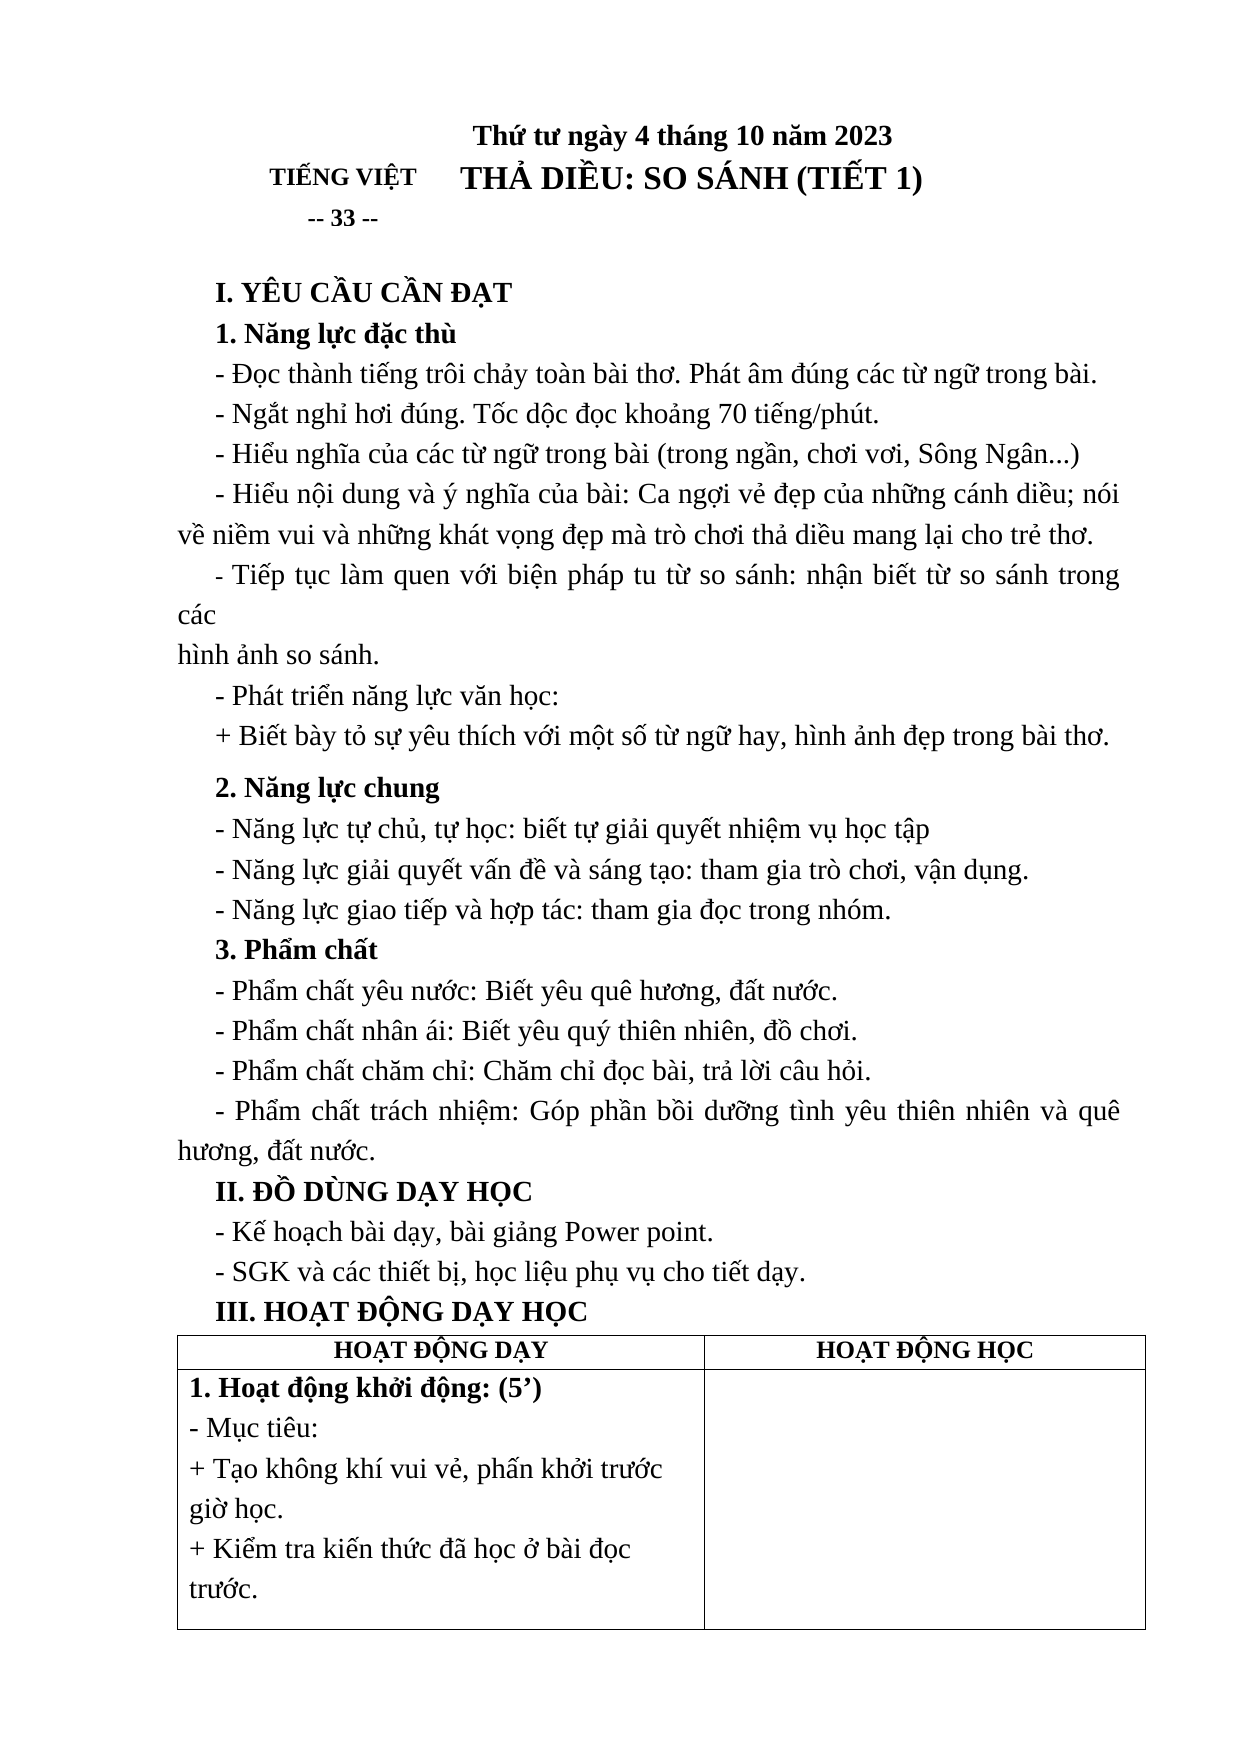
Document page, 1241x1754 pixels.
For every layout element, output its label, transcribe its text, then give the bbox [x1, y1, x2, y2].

text THẢ DIỀU: SO SÁNH (TIẾT 1) [177, 158, 1122, 197]
text - Ngắt nghỉ hơi đúng. Tốc dộc đọc khoảng 70 tiếng/phút. [177, 396, 1122, 430]
text - SGK và các thiết bị, học liệu phụ vụ cho tiết dạy. [177, 1254, 1122, 1288]
text - Phẩm chất yêu nước: Biết yêu quê hương, đất nước. [177, 973, 1122, 1006]
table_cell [705, 1370, 1145, 1629]
text - Kế hoạch bài dạy, bài giảng Power point. [177, 1214, 1122, 1247]
text II. ĐỒ DÙNG DẠY HỌC [177, 1174, 1122, 1207]
text III. HOẠT ĐỘNG DẠY HỌC [177, 1294, 1122, 1328]
text 1. Năng lực đặc thù [177, 316, 1122, 349]
text - Hiểu nội dung và ý nghĩa của bài: Ca ngợi vẻ đẹp của những cánh diều; nói về niềm vui và những khát vọng đẹp mà trò chơi thả diều mang lại cho trẻ thơ. [177, 477, 1122, 550]
text I. YÊU CẦU CẦN ĐẠT [177, 276, 1122, 309]
table_header HOẠT ĐỘNG HỌC [705, 1336, 1145, 1369]
text - Tiếp tục làm quen với biện pháp tu từ so sánh: nhận biết từ so sánh trong các [177, 557, 1122, 631]
text 3. Phẩm chất [177, 932, 1122, 966]
text 2. Năng lực chung [177, 771, 1122, 804]
text - Phẩm chất chăm chỉ: Chăm chỉ đọc bài, trả lời câu hỏi. [177, 1053, 1122, 1087]
text - Hiểu nghĩa của các từ ngữ trong bài (trong ngần, chơi vơi, Sông Ngân...) [177, 436, 1122, 470]
text - Phẩm chất trách nhiệm: Góp phần bồi dưỡng tình yêu thiên nhiên và quê hương, đất nước. [177, 1093, 1122, 1167]
text - Năng lực giải quyết vấn đề và sáng tạo: tham gia trò chơi, vận dụng. [177, 852, 1122, 886]
text - Phẩm chất nhân ái: Biết yêu quý thiên nhiên, đồ chơi. [177, 1013, 1122, 1046]
text - Năng lực tự chủ, tự học: biết tự giải quyết nhiệm vụ học tập [177, 811, 1122, 844]
table_header HOẠT ĐỘNG DẠY [178, 1336, 704, 1369]
text Thứ tư ngày 4 tháng 10 năm 2023 [177, 118, 1122, 152]
text - Năng lực giao tiếp và hợp tác: tham gia đọc trong nhóm. [177, 892, 1122, 926]
text - Phát triển năng lực văn học: [177, 678, 1122, 711]
text + Biết bày tỏ sự yêu thích với một số từ ngữ hay, hình ảnh đẹp trong bài thơ. [177, 718, 1122, 751]
text - Đọc thành tiếng trôi chảy toàn bài thơ. Phát âm đúng các từ ngữ trong bài. [177, 356, 1122, 389]
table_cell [178, 1370, 704, 1629]
text hình ảnh so sánh. [177, 637, 1122, 671]
